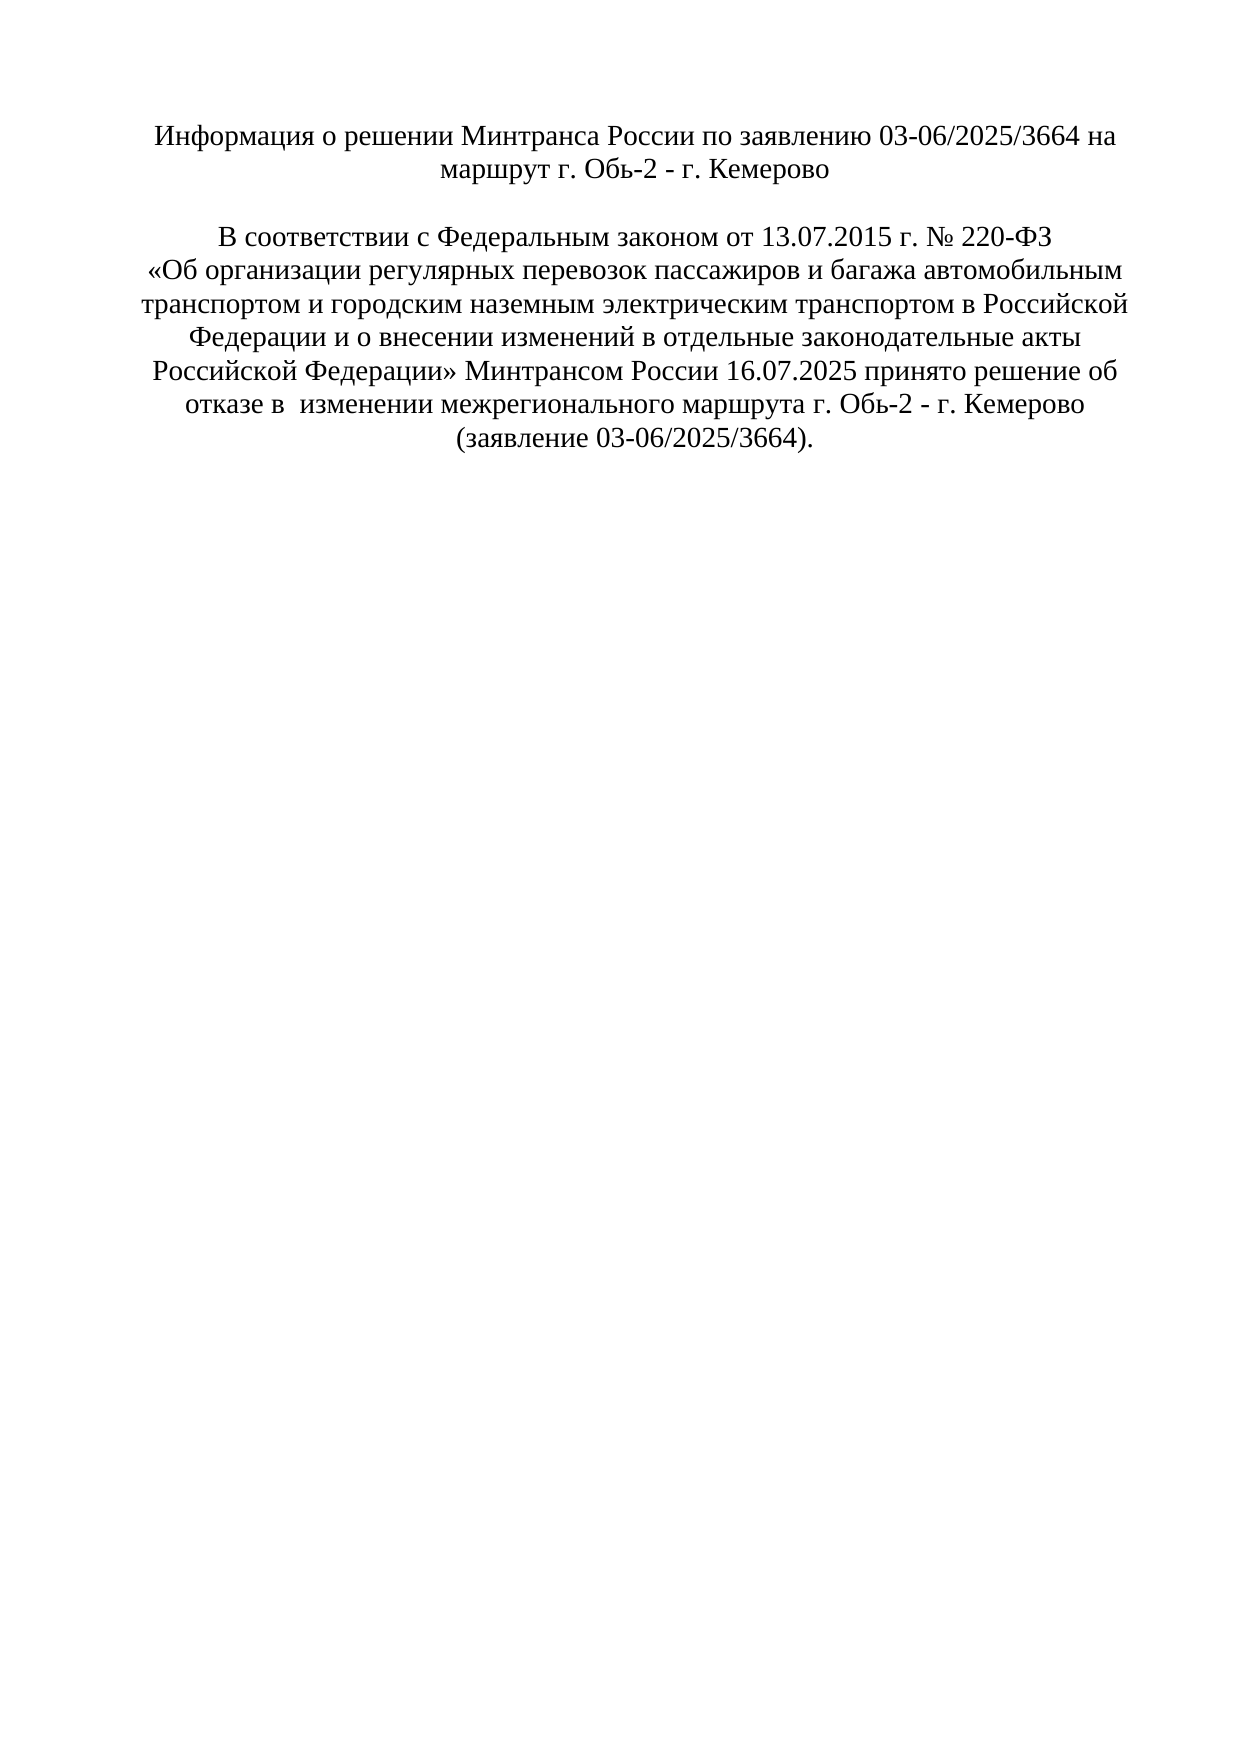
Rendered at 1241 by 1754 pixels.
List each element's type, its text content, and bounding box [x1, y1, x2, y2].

text Информация о решении Минтранса России по заявлению 03-06/2025/3664 на маршрут г. Обь-2 - г. Кемерово [118, 118, 1152, 185]
text В соответствии с Федеральным законом от 13.07.2015 г. № 220-ФЗ «Об организации регулярных перевозок пассажиров и багажа автомобильным транспортом и городским наземным электрическим транспортом в Российской Федерации и о внесении изменений в отдельные законодательные акты Российской Федерации» Минтрансом России 16.07.2025 принято решение об отказе в изменении межрегионального маршрута г. Обь-2 - г. Кемерово (заявление 03-06/2025/3664). [118, 219, 1152, 453]
